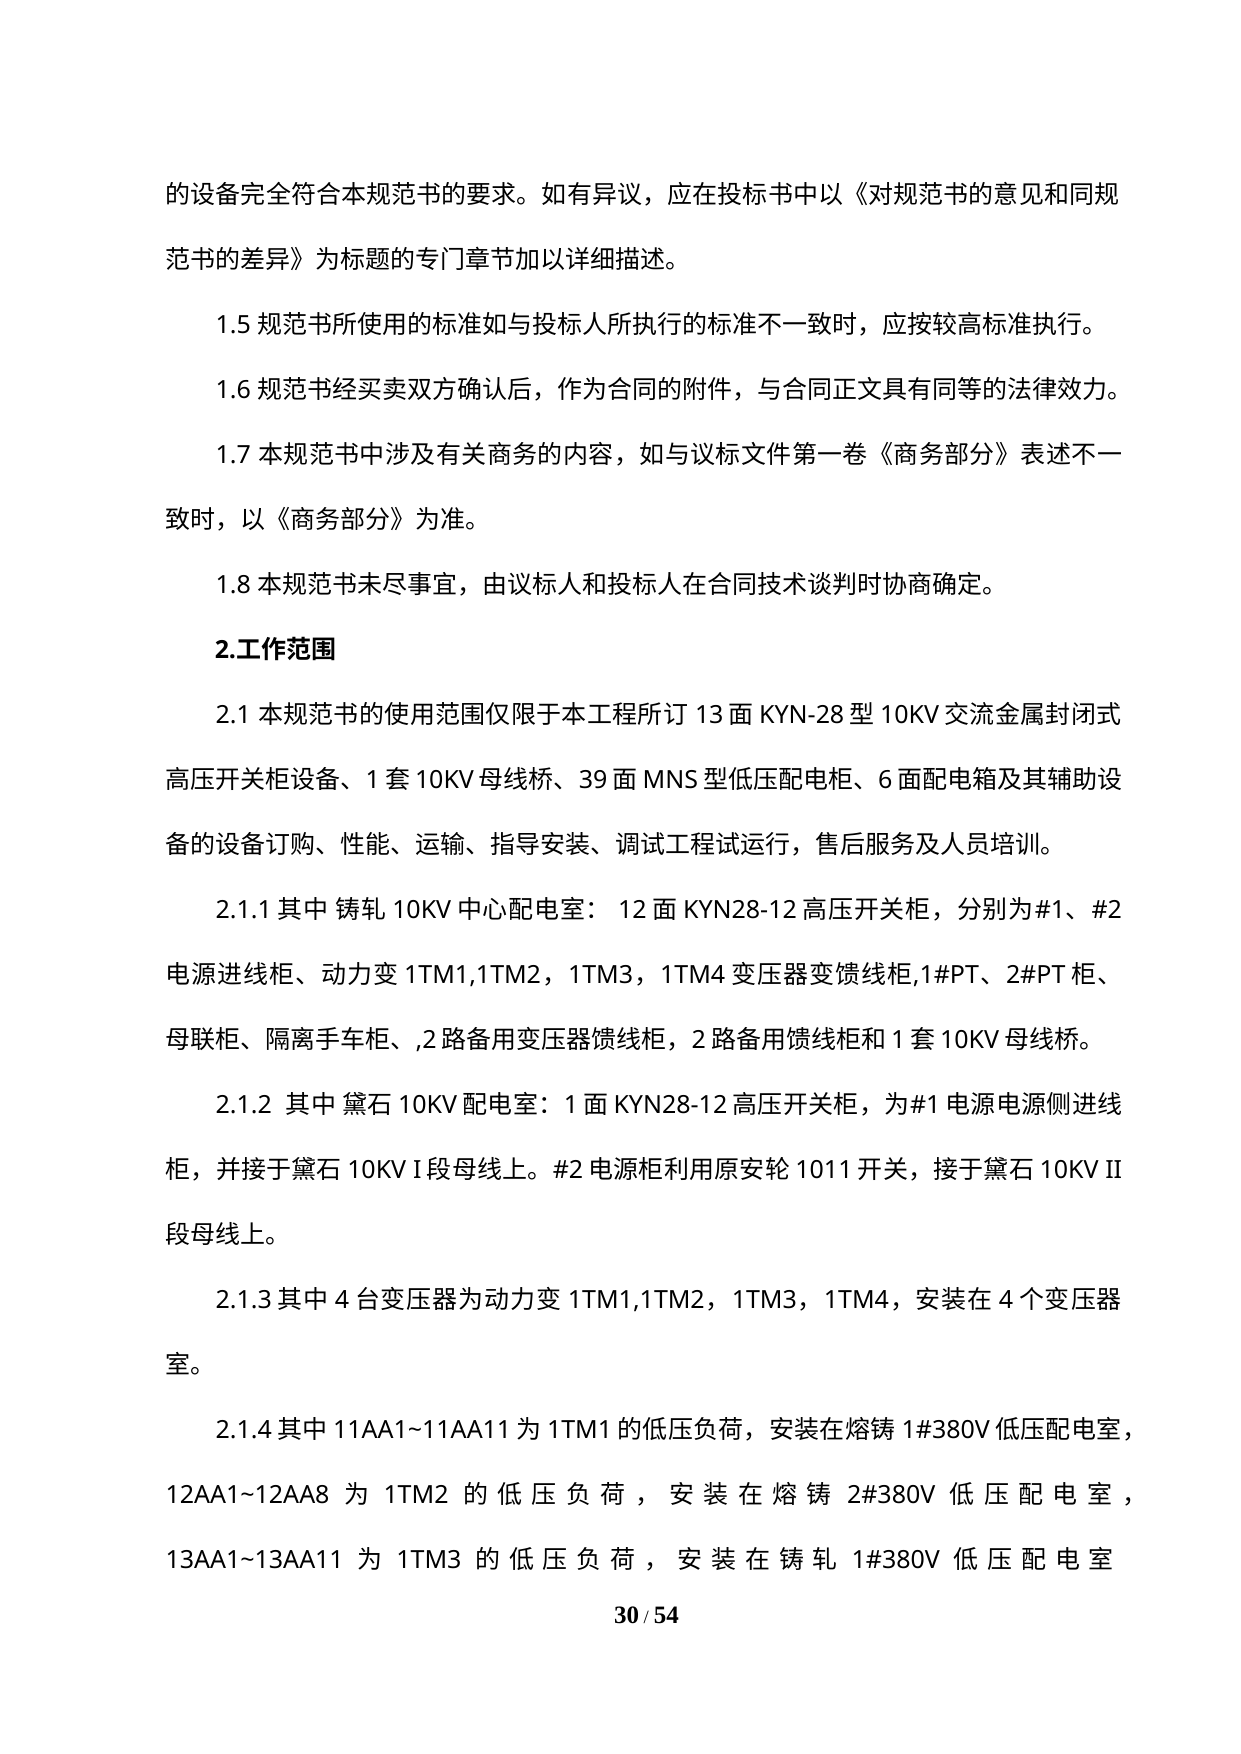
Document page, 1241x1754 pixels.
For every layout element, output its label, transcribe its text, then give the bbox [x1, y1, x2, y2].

text 1.6 规范书经买卖双方确认后，作为合同的附件，与合同正文具有同等的法律效力。 [165, 355, 1122, 420]
text 2.1.3其中4台变压器为动力变1TM1,1TM2，1TM3，1TM4，安装在4个变压器室。 [165, 1265, 1122, 1395]
text 1.5 规范书所使用的标准如与投标人所执行的标准不一致时，应按较高标准执行。 [165, 290, 1122, 355]
text 2.1 本规范书的使用范围仅限于本工程所订13面KYN-28型10KV交流金属封闭式高压开关柜设备、1套10KV母线桥、39面MNS型低压配电柜、6面配电箱及其辅助设备的设备订购、性能、运输、指导安装、调试工程试运行，售后服务及人员培训。 [165, 680, 1122, 875]
text 2.1.2 其中 黛石10KV配电室：1面KYN28-12高压开关柜，为#1电源电源侧进线柜，并接于黛石10KV I段母线上。#2电源柜利用原安轮1011开关，接于黛石10KV II段母线上。 [165, 1070, 1122, 1265]
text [165, 160, 1122, 290]
text 2.工作范围 [165, 615, 1122, 680]
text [165, 1395, 1122, 1590]
text 1.7 本规范书中涉及有关商务的内容，如与议标文件第一卷《商务部分》表述不一致时，以《商务部分》为准。 [165, 420, 1122, 550]
text 2.1.1其中 铸轧10KV中心配电室： 12面KYN28-12高压开关柜，分别为#1、#2电源进线柜、动力变1TM1,1TM2，1TM3，1TM4变压器变馈线柜,1#PT、2#PT柜、母联柜、隔离手车柜、,2路备用变压器馈线柜，2路备用馈线柜和1套10KV母线桥。 [165, 875, 1122, 1070]
text 1.8 本规范书未尽事宜，由议标人和投标人在合同技术谈判时协商确定。 [165, 550, 1122, 615]
